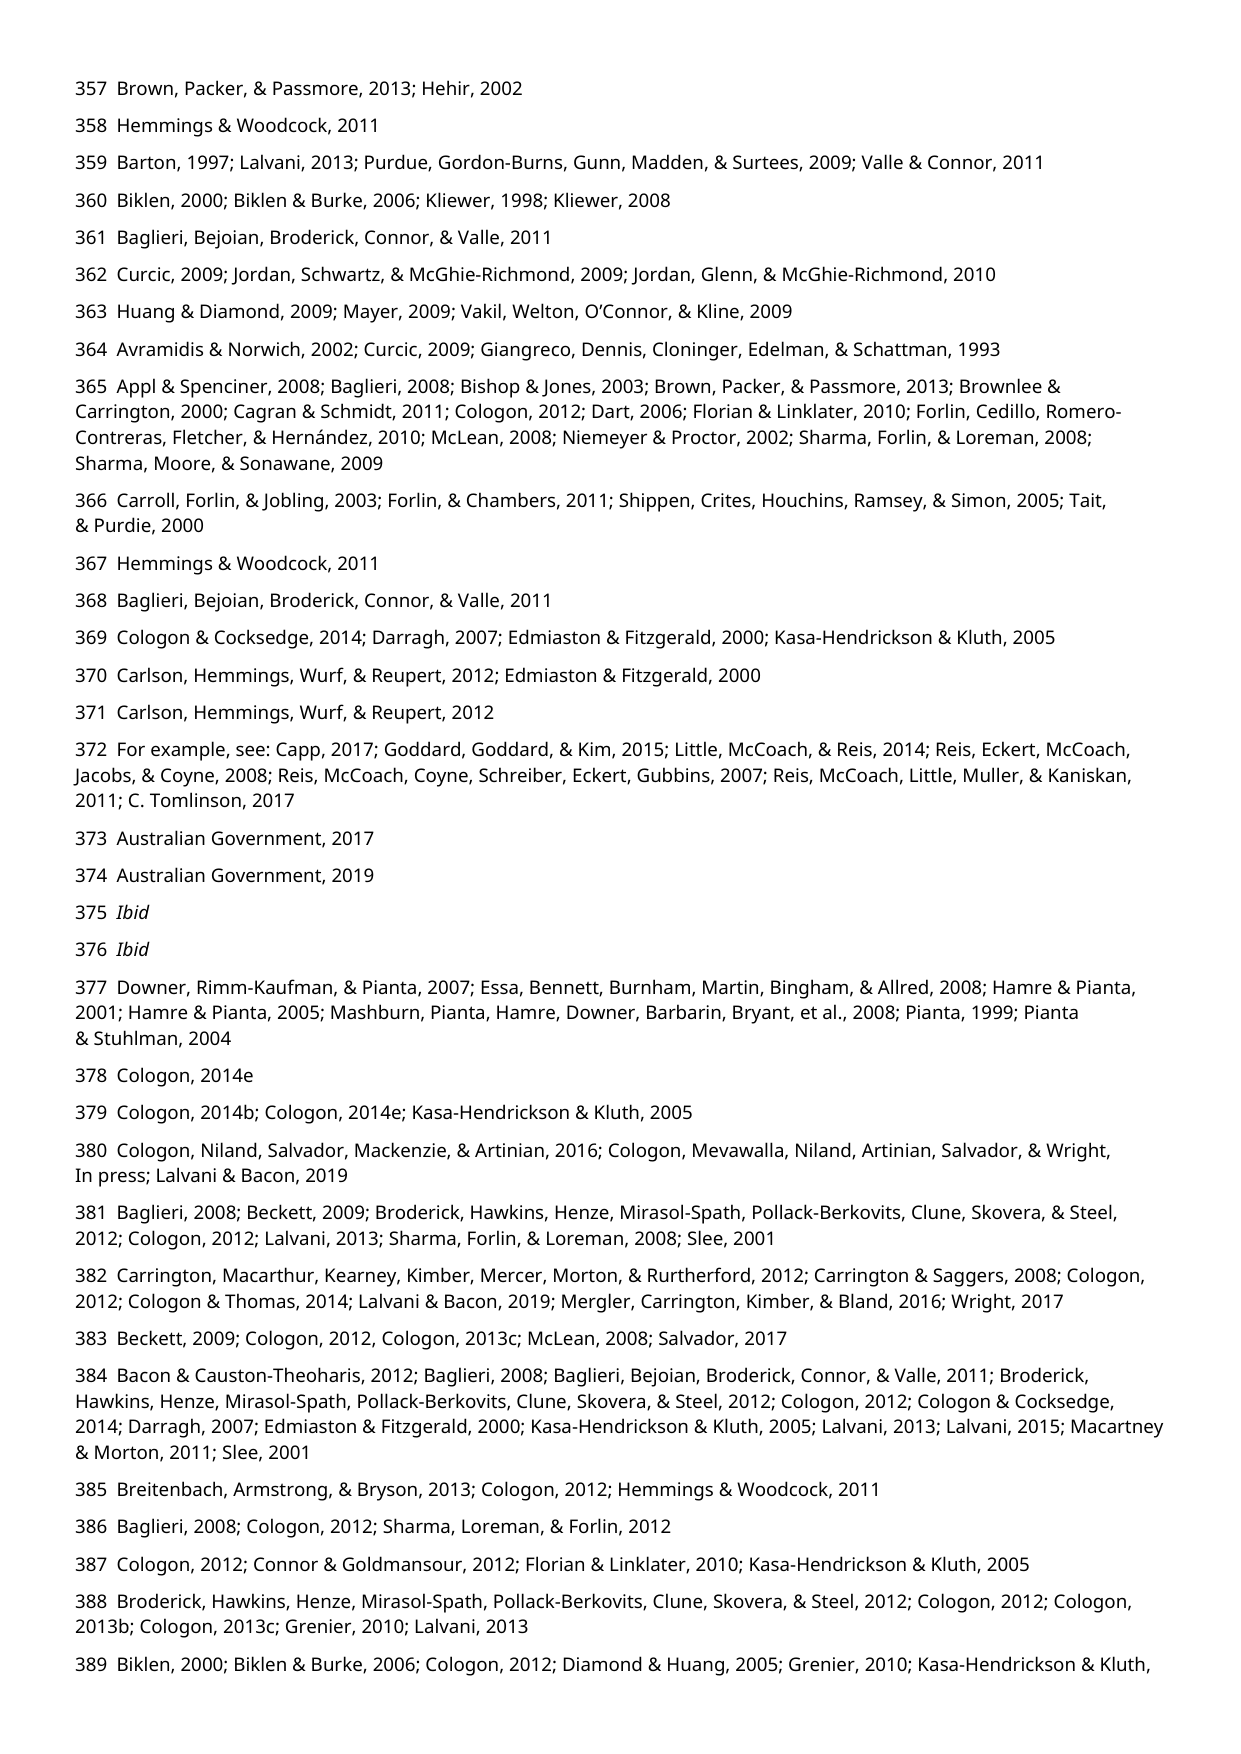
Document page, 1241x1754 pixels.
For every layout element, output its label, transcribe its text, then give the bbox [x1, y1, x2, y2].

text 374 Australian Government, 2019 [75, 862, 1165, 888]
text 378 Cologon, 2014e [75, 1062, 1165, 1088]
text 365 Appl & Spenciner, 2008; Baglieri, 2008; Bishop & Jones, 2003; Brown, Packer, & Passmore, 2013; Brownlee & Carrington, 2000; Cagran & Schmidt, 2011; Cologon, 2012; Dart, 2006; Florian & Linklater, 2010; Forlin, Cedillo, Romero-Contreras, Fletcher, & Hernández, 2010; McLean, 2008; Niemeyer & Proctor, 2002; Sharma, Forlin, & Loreman, 2008; Sharma, Moore, & Sonawane, 2009 [75, 373, 1165, 475]
text 372 For example, see: Capp, 2017; Goddard, Goddard, & Kim, 2015; Little, McCoach, & Reis, 2014; Reis, Eckert, McCoach, Jacobs, & Coyne, 2008; Reis, McCoach, Coyne, Schreiber, Eckert, Gubbins, 2007; Reis, McCoach, Little, Muller, & Kaniskan, 2011; C. Tomlinson, 2017 [75, 736, 1165, 813]
text 386 Baglieri, 2008; Cologon, 2012; Sharma, Loreman, & Forlin, 2012 [75, 1514, 1165, 1539]
text 373 Australian Government, 2017 [75, 825, 1165, 850]
text 368 Baglieri, Bejoian, Broderick, Connor, & Valle, 2011 [75, 587, 1165, 613]
text 387 Cologon, 2012; Connor & Goldmansour, 2012; Florian & Linklater, 2010; Kasa-Hendrickson & Kluth, 2005 [75, 1551, 1165, 1577]
text 375 Ibid [75, 899, 1165, 925]
text 357 Brown, Packer, & Passmore, 2013; Hehir, 2002 [75, 75, 1165, 101]
text 370 Carlson, Hemmings, Wurf, & Reupert, 2012; Edmiaston & Fitzgerald, 2000 [75, 662, 1165, 687]
text 382 Carrington, Macarthur, Kearney, Kimber, Mercer, Morton, & Rurtherford, 2012; Carrington & Saggers, 2008; Cologon, 2012; Cologon & Thomas, 2014; Lalvani & Bacon, 2019; Mergler, Carrington, Kimber, & Bland, 2016; Wright, 2017 [75, 1262, 1165, 1313]
text 376 Ibid [75, 937, 1165, 962]
text 380 Cologon, Niland, Salvador, Mackenzie, & Artinian, 2016; Cologon, Mevawalla, Niland, Artinian, Salvador, & Wright, In press; Lalvani & Bacon, 2019 [75, 1137, 1165, 1188]
text 361 Baglieri, Bejoian, Broderick, Connor, & Valle, 2011 [75, 224, 1165, 250]
text 388 Broderick, Hawkins, Henze, Mirasol-Spath, Pollack-Berkovits, Clune, Skovera, & Steel, 2012; Cologon, 2012; Cologon, 2013b; Cologon, 2013c; Grenier, 2010; Lalvani, 2013 [75, 1588, 1165, 1639]
text 384 Bacon & Causton-Theoharis, 2012; Baglieri, 2008; Baglieri, Bejoian, Broderick, Connor, & Valle, 2011; Broderick, Hawkins, Henze, Mirasol-Spath, Pollack-Berkovits, Clune, Skovera, & Steel, 2012; Cologon, 2012; Cologon & Cocksedge, 2014; Darragh, 2007; Edmiaston & Fitzgerald, 2000; Kasa-Hendrickson & Kluth, 2005; Lalvani, 2013; Lalvani, 2015; Macartney & Morton, 2011; Slee, 2001 [75, 1363, 1165, 1465]
text 381 Baglieri, 2008; Beckett, 2009; Broderick, Hawkins, Henze, Mirasol-Spath, Pollack-Berkovits, Clune, Skovera, & Steel, 2012; Cologon, 2012; Lalvani, 2013; Sharma, Forlin, & Loreman, 2008; Slee, 2001 [75, 1200, 1165, 1251]
text 366 Carroll, Forlin, & Jobling, 2003; Forlin, & Chambers, 2011; Shippen, Crites, Houchins, Ramsey, & Simon, 2005; Tait, & Purdie, 2000 [75, 487, 1165, 538]
text 371 Carlson, Hemmings, Wurf, & Reupert, 2012 [75, 699, 1165, 725]
text 379 Cologon, 2014b; Cologon, 2014e; Kasa-Hendrickson & Kluth, 2005 [75, 1099, 1165, 1125]
text 360 Biklen, 2000; Biklen & Burke, 2006; Kliewer, 1998; Kliewer, 2008 [75, 187, 1165, 212]
text 385 Breitenbach, Armstrong, & Bryson, 2013; Cologon, 2012; Hemmings & Woodcock, 2011 [75, 1476, 1165, 1502]
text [75, 1651, 1165, 1677]
text 364 Avramidis & Norwich, 2002; Curcic, 2009; Giangreco, Dennis, Cloninger, Edelman, & Schattman, 1993 [75, 336, 1165, 362]
text 369 Cologon & Cocksedge, 2014; Darragh, 2007; Edmiaston & Fitzgerald, 2000; Kasa-Hendrickson & Kluth, 2005 [75, 624, 1165, 650]
text 363 Huang & Diamond, 2009; Mayer, 2009; Vakil, Welton, O’Connor, & Kline, 2009 [75, 299, 1165, 324]
text 377 Downer, Rimm-Kaufman, & Pianta, 2007; Essa, Bennett, Burnham, Martin, Bingham, & Allred, 2008; Hamre & Pianta, 2001; Hamre & Pianta, 2005; Mashburn, Pianta, Hamre, Downer, Barbarin, Bryant, et al., 2008; Pianta, 1999; Pianta & Stuhlman, 2004 [75, 974, 1165, 1051]
text 383 Beckett, 2009; Cologon, 2012, Cologon, 2013c; McLean, 2008; Salvador, 2017 [75, 1325, 1165, 1351]
text 358 Hemmings & Woodcock, 2011 [75, 112, 1165, 138]
text 359 Barton, 1997; Lalvani, 2013; Purdue, Gordon-Burns, Gunn, Madden, & Surtees, 2009; Valle & Connor, 2011 [75, 149, 1165, 175]
text 362 Curcic, 2009; Jordan, Schwartz, & McGhie-Richmond, 2009; Jordan, Glenn, & McGhie-Richmond, 2010 [75, 261, 1165, 287]
text 367 Hemmings & Woodcock, 2011 [75, 550, 1165, 576]
